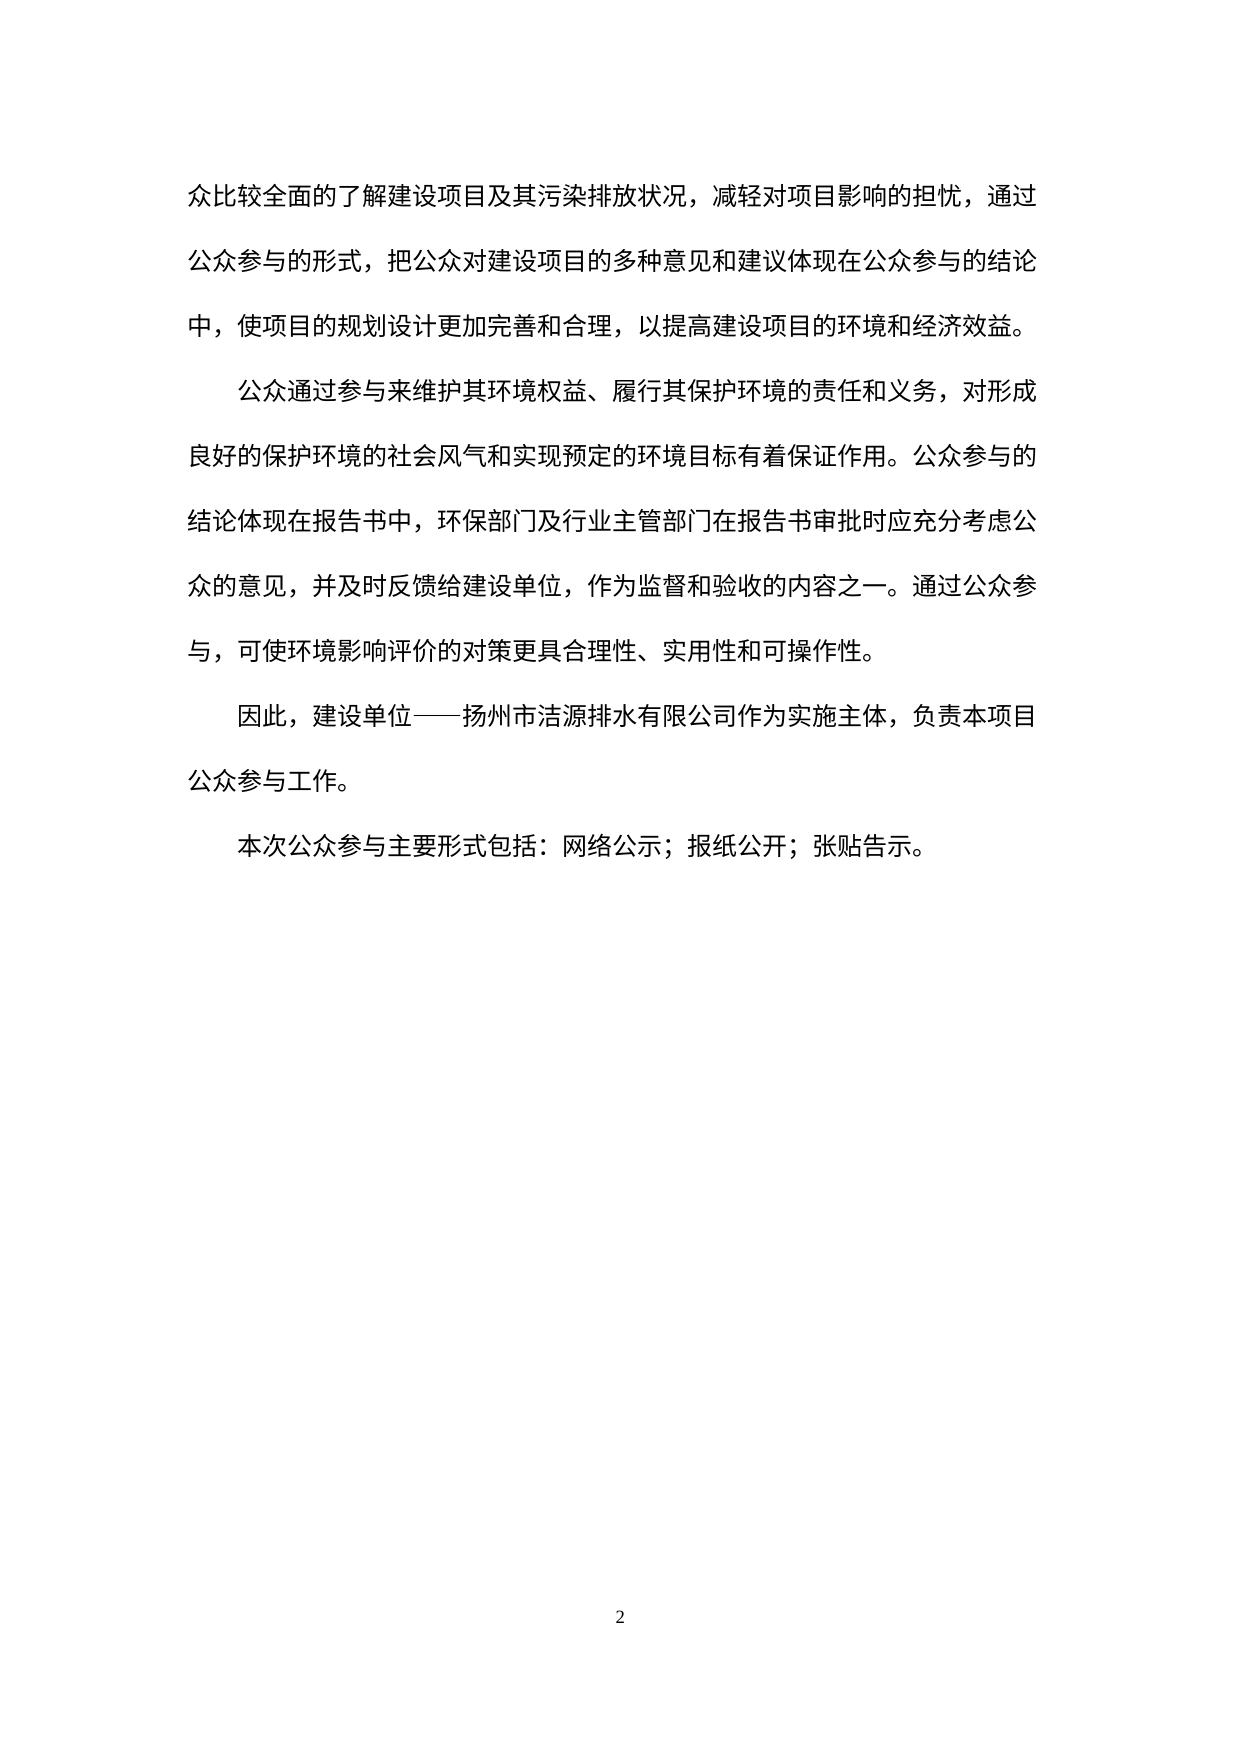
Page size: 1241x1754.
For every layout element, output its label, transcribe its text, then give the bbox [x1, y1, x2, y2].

text 公众通过参与来维护其环境权益、履行其保护环境的责任和义务，对形成良好的保护环境的社会风气和实现预定的环境目标有着保证作用。公众参与的结论体现在报告书中，环保部门及行业主管部门在报告书审批时应充分考虑公众的意见，并及时反馈给建设单位，作为监督和验收的内容之一。通过公众参与，可使环境影响评价的对策更具合理性、实用性和可操作性。 [187, 357, 1053, 682]
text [187, 162, 1053, 357]
text 本次公众参与主要形式包括：网络公示；报纸公开；张贴告示。 [187, 812, 1053, 877]
text 因此，建设单位——扬州市洁源排水有限公司作为实施主体，负责本项目公众参与工作。 [187, 682, 1053, 812]
